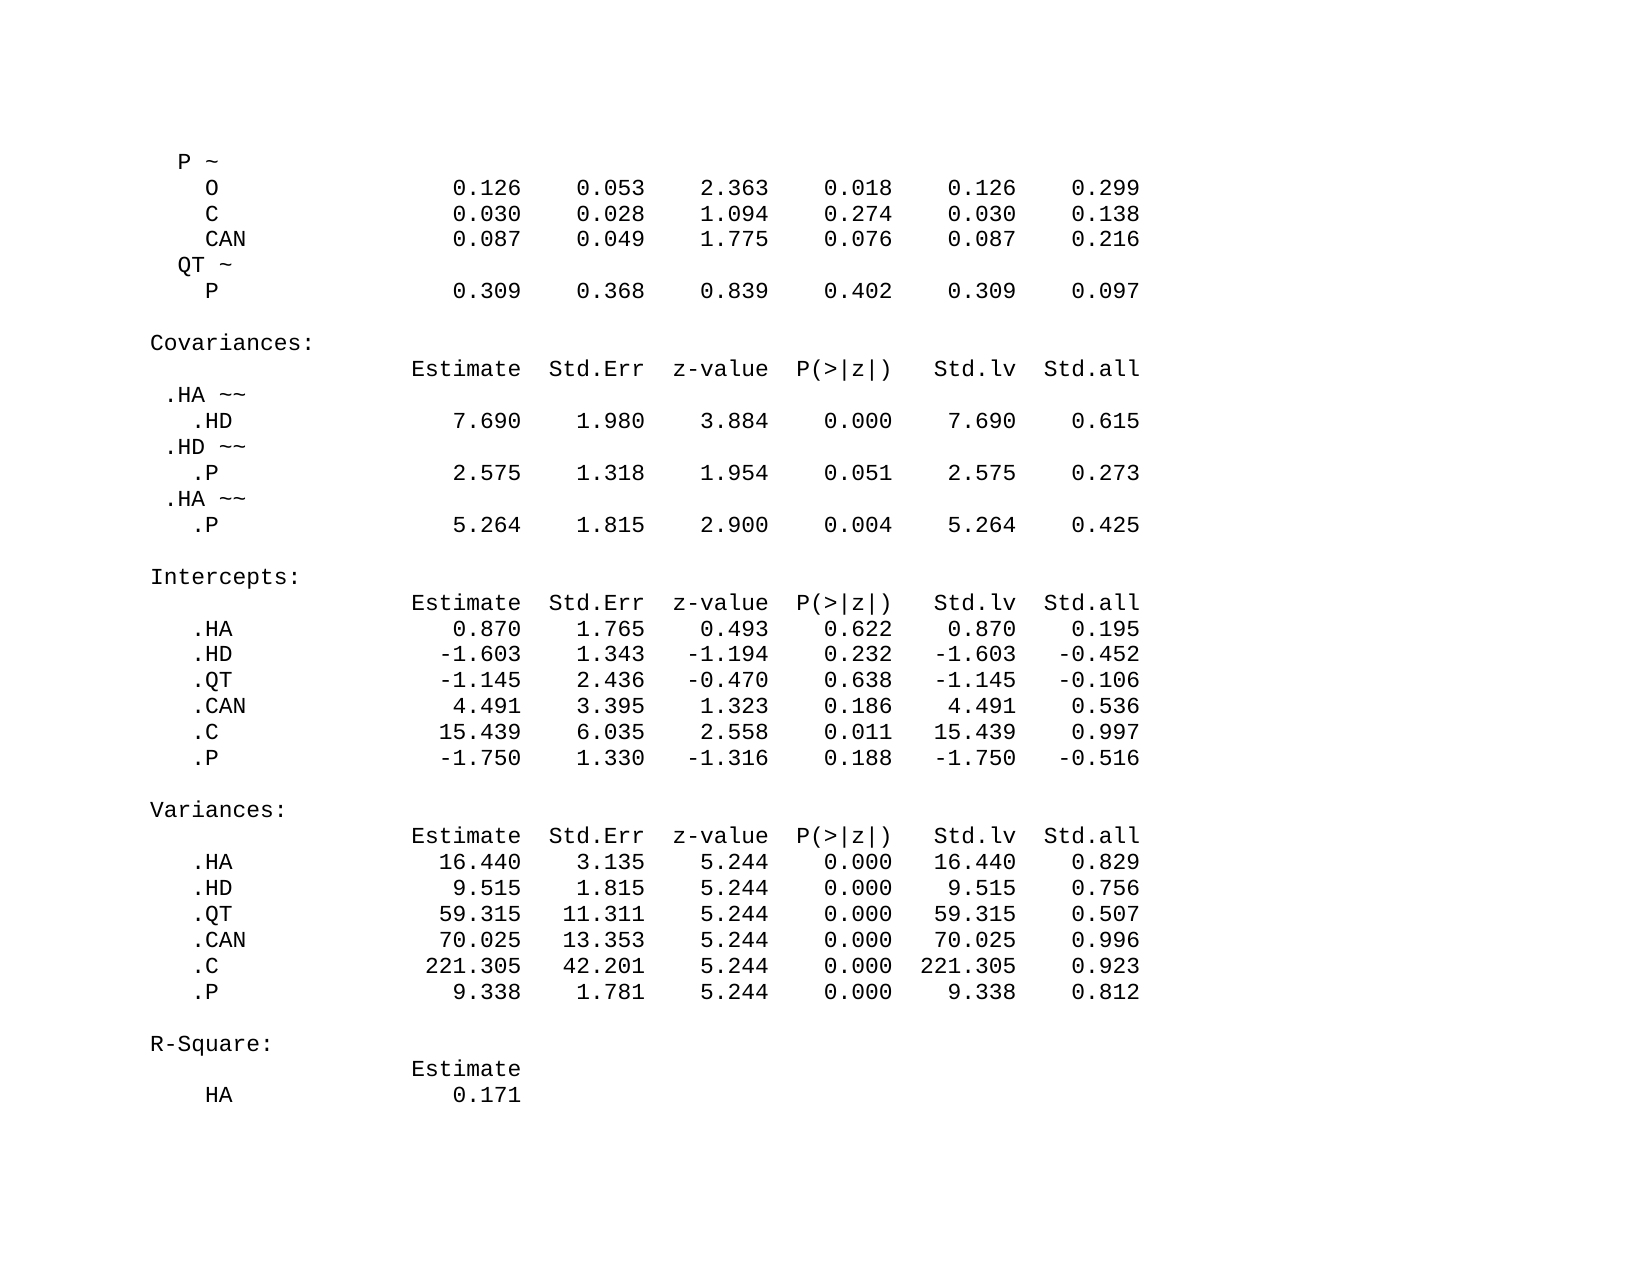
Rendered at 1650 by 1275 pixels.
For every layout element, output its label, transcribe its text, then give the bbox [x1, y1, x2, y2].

text .P 2.575 1.318 1.954 0.051 2.575 0.273 [150, 461, 1500, 487]
text HA 0.171 [150, 1084, 1500, 1110]
text .CAN 4.491 3.395 1.323 0.186 4.491 0.536 [150, 695, 1500, 721]
text .HD 9.515 1.815 5.244 0.000 9.515 0.756 [150, 876, 1500, 902]
text .CAN 70.025 13.353 5.244 0.000 70.025 0.996 [150, 928, 1500, 954]
text .HA ~~ [150, 487, 1500, 513]
text .QT 59.315 11.311 5.244 0.000 59.315 0.507 [150, 902, 1500, 928]
text R-Square: [150, 1032, 1500, 1058]
text .P 5.264 1.815 2.900 0.004 5.264 0.425 [150, 513, 1500, 539]
text Covariances: [150, 332, 1500, 357]
text Estimate Std.Err z-value P(>|z|) Std.lv Std.all [150, 591, 1500, 617]
text .HA 0.870 1.765 0.493 0.622 0.870 0.195 [150, 617, 1500, 643]
text .HA 16.440 3.135 5.244 0.000 16.440 0.829 [150, 850, 1500, 876]
text .HD -1.603 1.343 -1.194 0.232 -1.603 -0.452 [150, 643, 1500, 669]
text O 0.126 0.053 2.363 0.018 0.126 0.299 [150, 176, 1500, 202]
text .C 15.439 6.035 2.558 0.011 15.439 0.997 [150, 721, 1500, 747]
text Estimate Std.Err z-value P(>|z|) Std.lv Std.all [150, 824, 1500, 850]
text P ~ [150, 150, 1500, 176]
text Variances: [150, 798, 1500, 824]
text Estimate Std.Err z-value P(>|z|) Std.lv Std.all [150, 357, 1500, 383]
text Intercepts: [150, 565, 1500, 591]
text .P 9.338 1.781 5.244 0.000 9.338 0.812 [150, 980, 1500, 1006]
text CAN 0.087 0.049 1.775 0.076 0.087 0.216 [150, 228, 1500, 254]
text .QT -1.145 2.436 -0.470 0.638 -1.145 -0.106 [150, 669, 1500, 695]
text QT ~ [150, 254, 1500, 280]
text .C 221.305 42.201 5.244 0.000 221.305 0.923 [150, 954, 1500, 980]
text .HD ~~ [150, 435, 1500, 461]
text C 0.030 0.028 1.094 0.274 0.030 0.138 [150, 202, 1500, 228]
text .HD 7.690 1.980 3.884 0.000 7.690 0.615 [150, 409, 1500, 435]
text P 0.309 0.368 0.839 0.402 0.309 0.097 [150, 280, 1500, 306]
text .P -1.750 1.330 -1.316 0.188 -1.750 -0.516 [150, 747, 1500, 772]
text .HA ~~ [150, 383, 1500, 409]
text Estimate [150, 1058, 1500, 1084]
